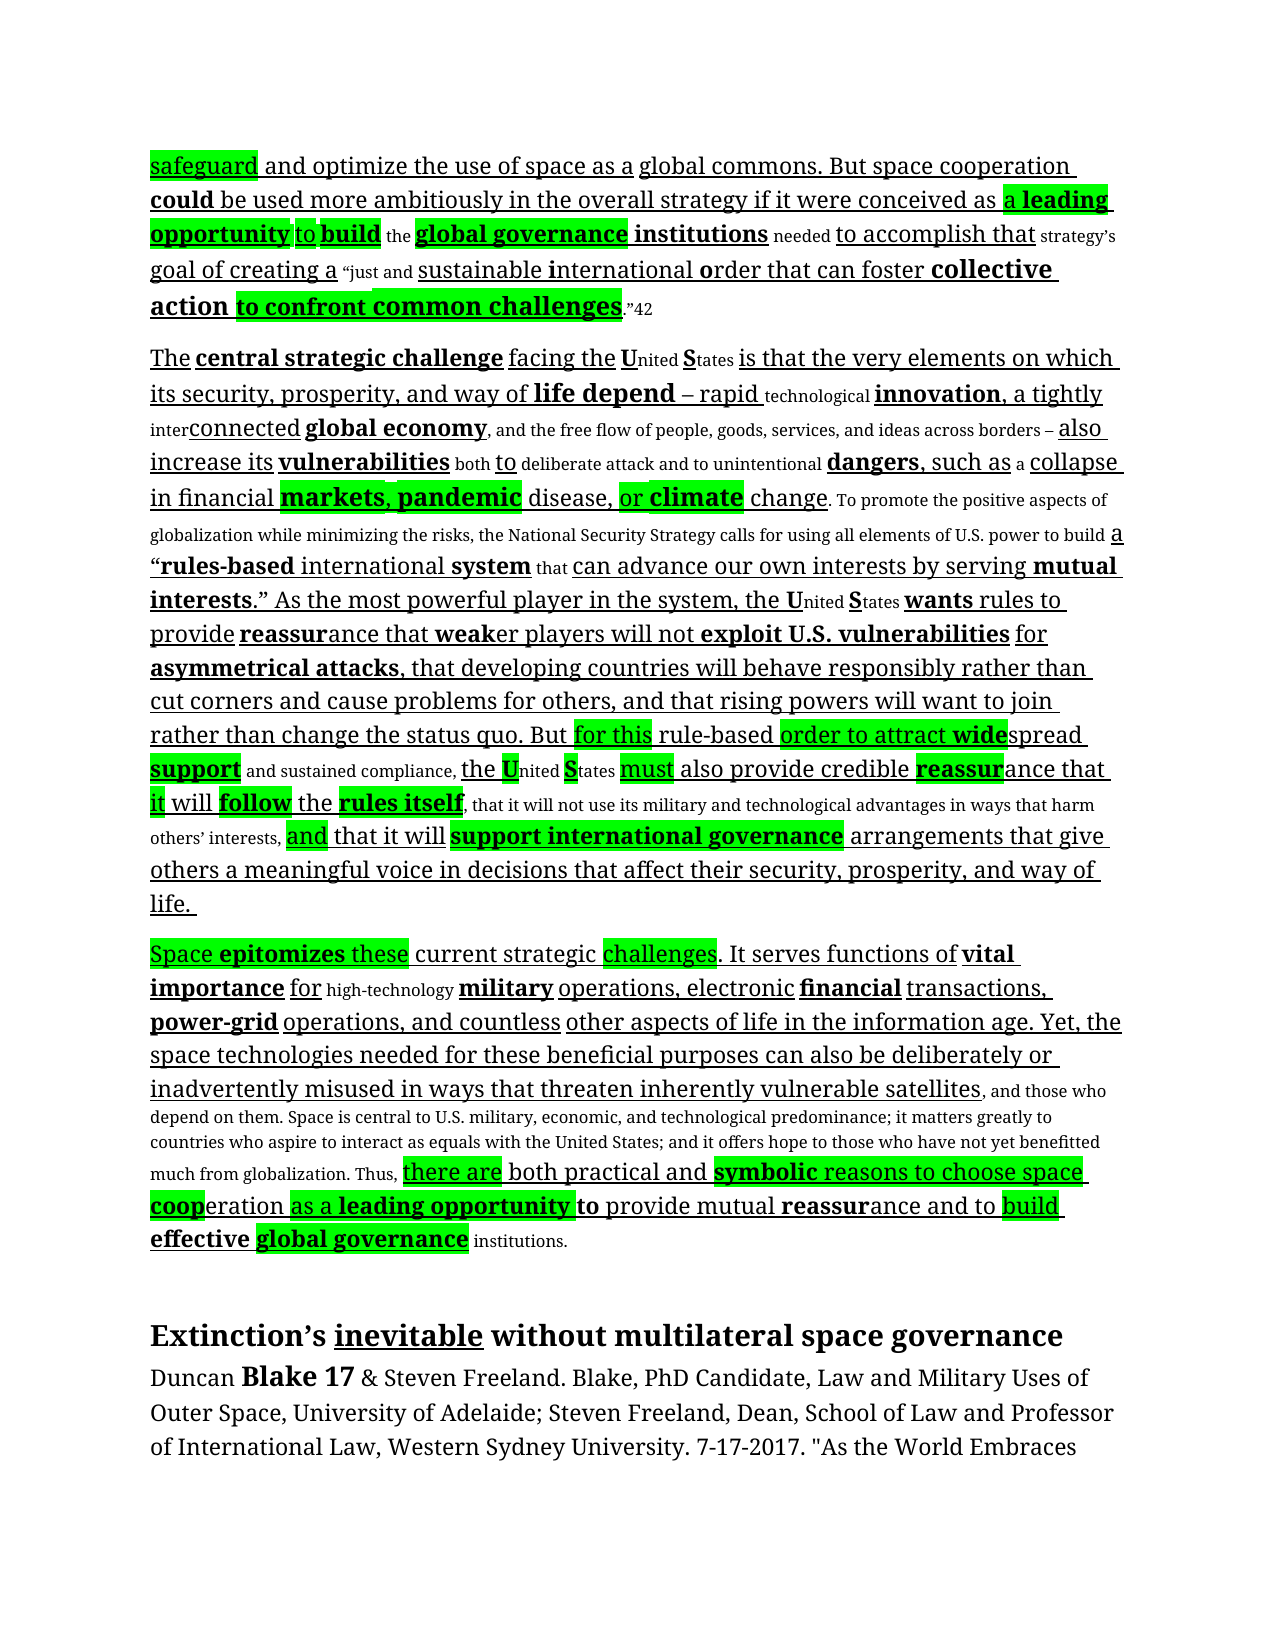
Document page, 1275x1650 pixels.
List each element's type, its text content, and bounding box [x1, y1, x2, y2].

text Space epitomizes these current strategic challenges. It serves functions of vital importance for high-technology military operations, electronic financial transactions, power-grid operations, and countless other aspects of life in the information age. Yet, the space technologies needed for these beneficial purposes can also be deliberately or inadvertently misused in ways that threaten inherently vulnerable satellites, and those who depend on them. Space is central to U.S. military, economic, and technological predominance; it matters greatly to countries who aspire to interact as equals with the United States; and it offers hope to those who have not yet benefitted much from globalization. Thus, there are both practical and symbolic reasons to choose space cooperation as a leading opportunity to provide mutual reassurance and to build effective global governance institutions. [150, 938, 1125, 1254]
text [150, 150, 1125, 322]
text The central strategic challenge facing the United States is that the very elements on which its security, prosperity, and way of life depend – rapid technological innovation, a tightly interconnected global economy, and the free flow of people, goods, services, and ideas across borders – also increase its vulnerabilities both to deliberate attack and to unintentional dangers, such as a collapse in financial markets, pandemic disease, or climate change. To promote the positive aspects of globalization while minimizing the risks, the National Security Strategy calls for using all elements of U.S. power to build a “rules-based international system that can advance our own interests by serving mutual interests.” As the most powerful player in the system, the United States wants rules to provide reassurance that weaker players will not exploit U.S. vulnerabilities for asymmetrical attacks, that developing countries will behave responsibly rather than cut corners and cause problems for others, and that rising powers will want to join rather than change the status quo. But for this rule-based order to attract widespread support and sustained compliance, the United States must also provide credible reassurance that it will follow the rules itself, that it will not use its military and technological advantages in ways that harm others’ interests, and that it will support international governance arrangements that give others a meaningful voice in decisions that affect their security, prosperity, and way of life. [150, 342, 1125, 919]
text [150, 1358, 1125, 1462]
subtitle Extinction’s inevitable without multilateral space governance [150, 1315, 1125, 1354]
